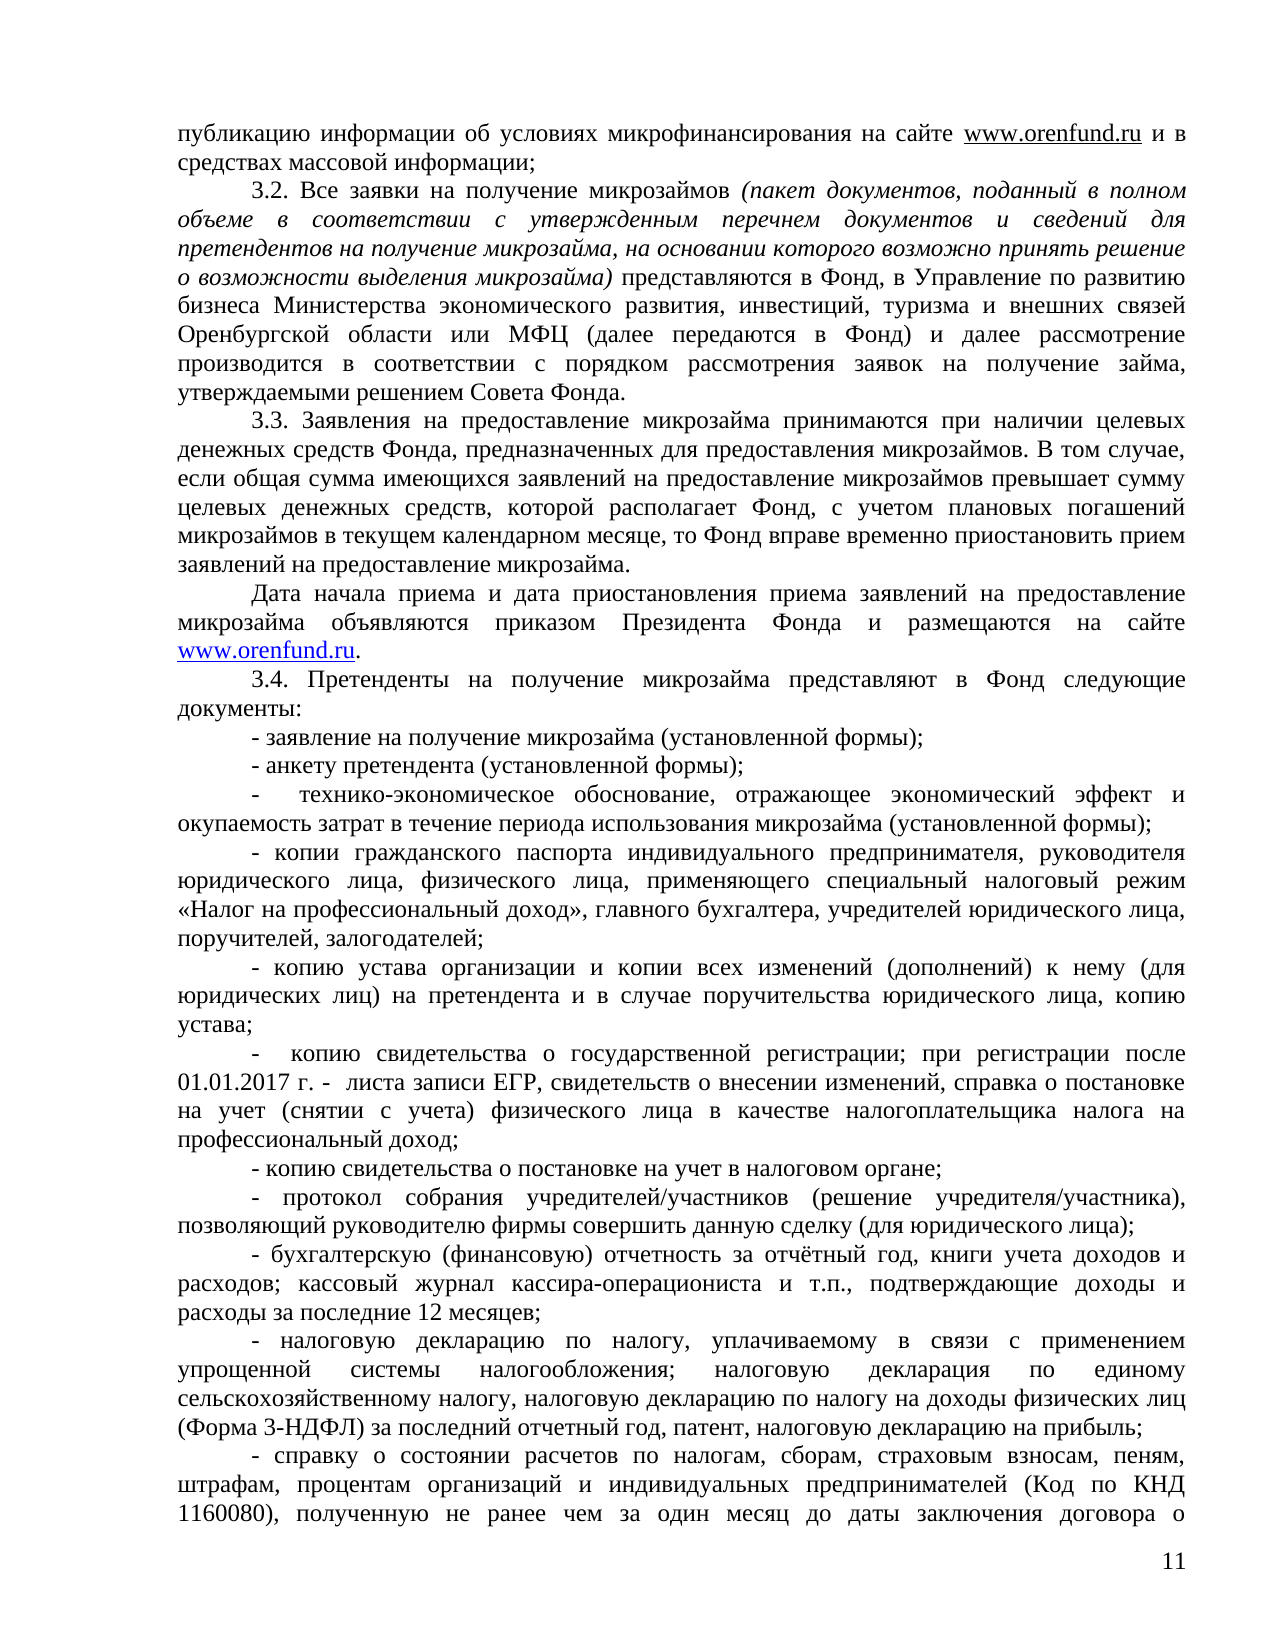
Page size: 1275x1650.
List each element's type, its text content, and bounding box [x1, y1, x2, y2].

text - копии гражданского паспорта индивидуального предпринимателя, руководителя юридического лица, физического лица, применяющего специальный налоговый режим «Налог на профессиональный доход», главного бухгалтера, учредителей юридического лица, поручителей, залогодателей; [177, 837, 1186, 952]
text - копию свидетельства о государственной регистрации; при регистрации после 01.01.2017 г. - листа записи ЕГР, свидетельств о внесении изменений, справка о постановке на учет (снятии с учета) физического лица в качестве налогоплательщика налога на профессиональный доход; [177, 1038, 1186, 1153]
text - протокол собрания учредителей/участников (решение учредителя/участника), позволяющий руководителю фирмы совершить данную сделку (для юридического лица); [177, 1182, 1186, 1239]
text 3.4. Претенденты на получение микрозайма представляют в Фонд следующие документы: [177, 664, 1186, 722]
text - технико-экономическое обоснование, отражающее экономический эффект и окупаемость затрат в течение периода использования микрозайма (установленной формы); [177, 779, 1186, 837]
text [177, 118, 1186, 176]
text - анкету претендента (установленной формы); [177, 751, 1186, 779]
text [177, 1441, 1186, 1527]
text - заявление на получение микрозайма (установленной формы); [177, 722, 1186, 751]
text Дата начала приема и дата приостановления приема заявлений на предоставление микрозайма объявляются приказом Президента Фонда и размещаются на сайте www.orenfund.ru. [177, 578, 1186, 664]
text 3.3. Заявления на предоставление микрозайма принимаются при наличии целевых денежных средств Фонда, предназначенных для предоставления микрозаймов. В том случае, если общая сумма имеющихся заявлений на предоставление микрозаймов превышает сумму целевых денежных средств, которой располагает Фонд, с учетом плановых погашений микрозаймов в текущем календарном месяце, то Фонд вправе временно приостановить прием заявлений на предоставление микрозайма. [177, 406, 1186, 578]
text - копию свидетельства о постановке на учет в налоговом органе; [177, 1153, 1186, 1182]
text - бухгалтерскую (финансовую) отчетность за отчётный год, книги учета доходов и расходов; кассовый журнал кассира-операциониста и т.п., подтверждающие доходы и расходы за последние 12 месяцев; [177, 1239, 1186, 1326]
text - копию устава организации и копии всех изменений (дополнений) к нему (для юридических лиц) на претендента и в случае поручительства юридического лица, копию устава; [177, 952, 1186, 1038]
text 3.2. Все заявки на получение микрозаймов (пакет документов, поданный в полном объеме в соответствии с утвержденным перечнем документов и сведений для претендентов на получение микрозайма, на основании которого возможно принять решение о возможности выделения микрозайма) представляются в Фонд, в Управление по развитию бизнеса Министерства экономического развития, инвестиций, туризма и внешних связей Оренбургской области или МФЦ (далее передаются в Фонд) и далее рассмотрение производится в соответствии с порядком рассмотрения заявок на получение займа, утверждаемыми решением Совета Фонда. [177, 176, 1186, 406]
text - налоговую декларацию по налогу, уплачиваемому в связи с применением упрощенной системы налогообложения; налоговую декларация по единому сельскохозяйственному налогу, налоговую декларацию по налогу на доходы физических лиц (Форма 3-НДФЛ) за последний отчетный год, патент, налоговую декларацию на прибыль; [177, 1326, 1186, 1441]
